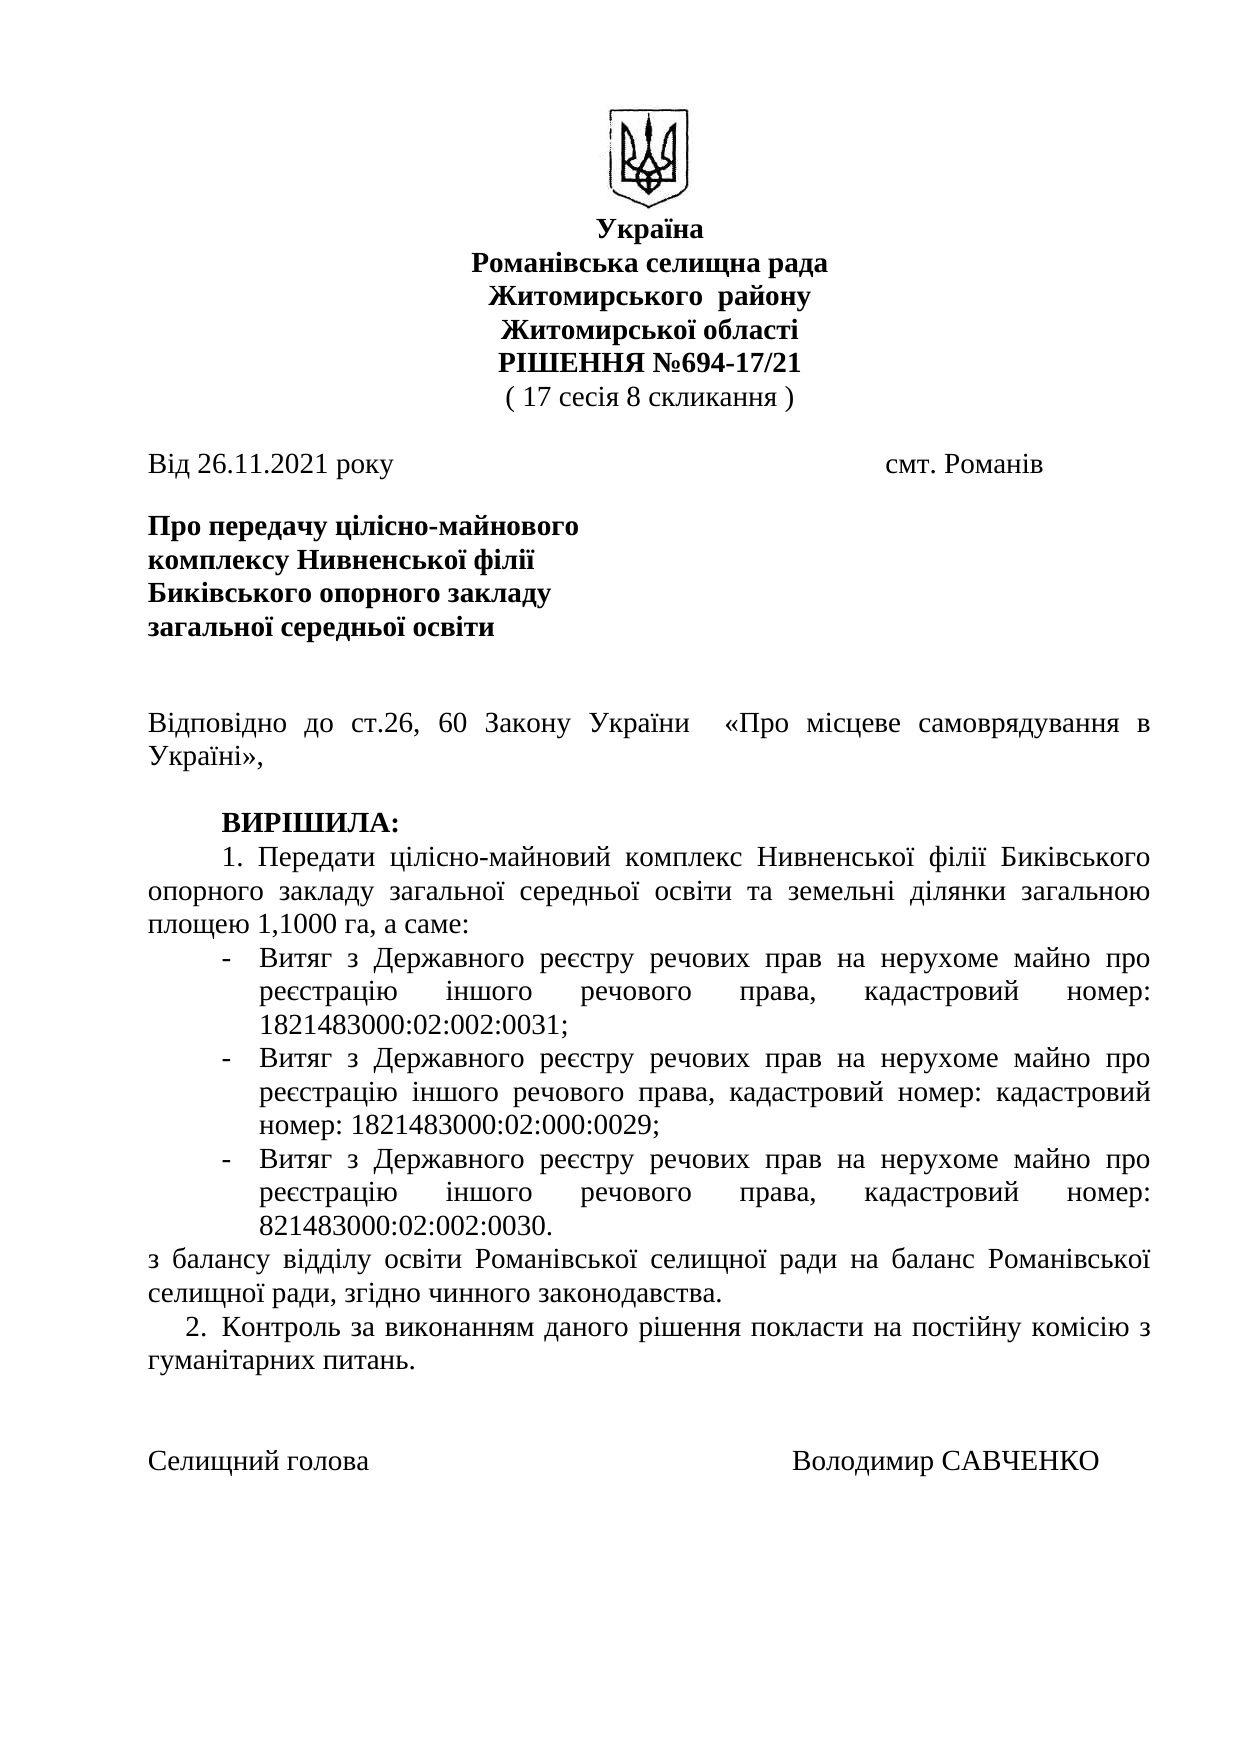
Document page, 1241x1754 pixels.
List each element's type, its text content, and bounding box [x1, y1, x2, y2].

text загальної середньої освіти [148, 609, 1152, 643]
list Витяг з Державного реєстру речових прав на нерухоме майно про реєстрацію іншого речового права, кадастровий номер: кадастровий номер: 1821483000:02:000:0029; [221, 1040, 1152, 1141]
text комплексу Нивненської філії [148, 542, 1152, 576]
text Житомирської області [148, 312, 1152, 346]
text Україна [148, 211, 1152, 245]
text ВИРІШИЛА: [148, 806, 1152, 839]
text з балансу відділу освіти Романівської селищної ради на баланс Романівської селищної ради, згідно чинного законодавства. [148, 1242, 1152, 1309]
text Від 26.11.2021 року смт. Романів [148, 446, 1152, 480]
text Відповідно до ст.26, 60 Закону України «Про місцеве самоврядування в Україні», [148, 705, 1152, 772]
list Контроль за виконанням даного рішення покласти на постійну комісію з гуманітарних питань. [148, 1309, 1152, 1376]
text 1. Передати цілісно-майновий комплекс Нивненської філії Биківського опорного закладу загальної середньої освіти та земельні ділянки загальною площею 1,1000 га, а саме: [148, 839, 1152, 940]
text ( 17 сесія 8 скликання ) [148, 379, 1152, 413]
text РІШЕННЯ №694-17/21 [148, 346, 1152, 379]
text Романівська селищна рада [148, 245, 1152, 278]
list Витяг з Державного реєстру речових прав на нерухоме майно про реєстрацію іншого речового права, кадастровий номер: 821483000:02:002:0030. [221, 1141, 1152, 1242]
text Селищний голова Володимир САВЧЕНКО [148, 1443, 1152, 1476]
picture [599, 88, 698, 212]
text Житомирського району [148, 278, 1152, 312]
list Витяг з Державного реєстру речових прав на нерухоме майно про реєстрацію іншого речового права, кадастровий номер: 1821483000:02:002:0031; [221, 940, 1152, 1040]
text Про передачу цілісно-майнового [148, 508, 1152, 542]
text Биківського опорного закладу [148, 576, 1152, 609]
